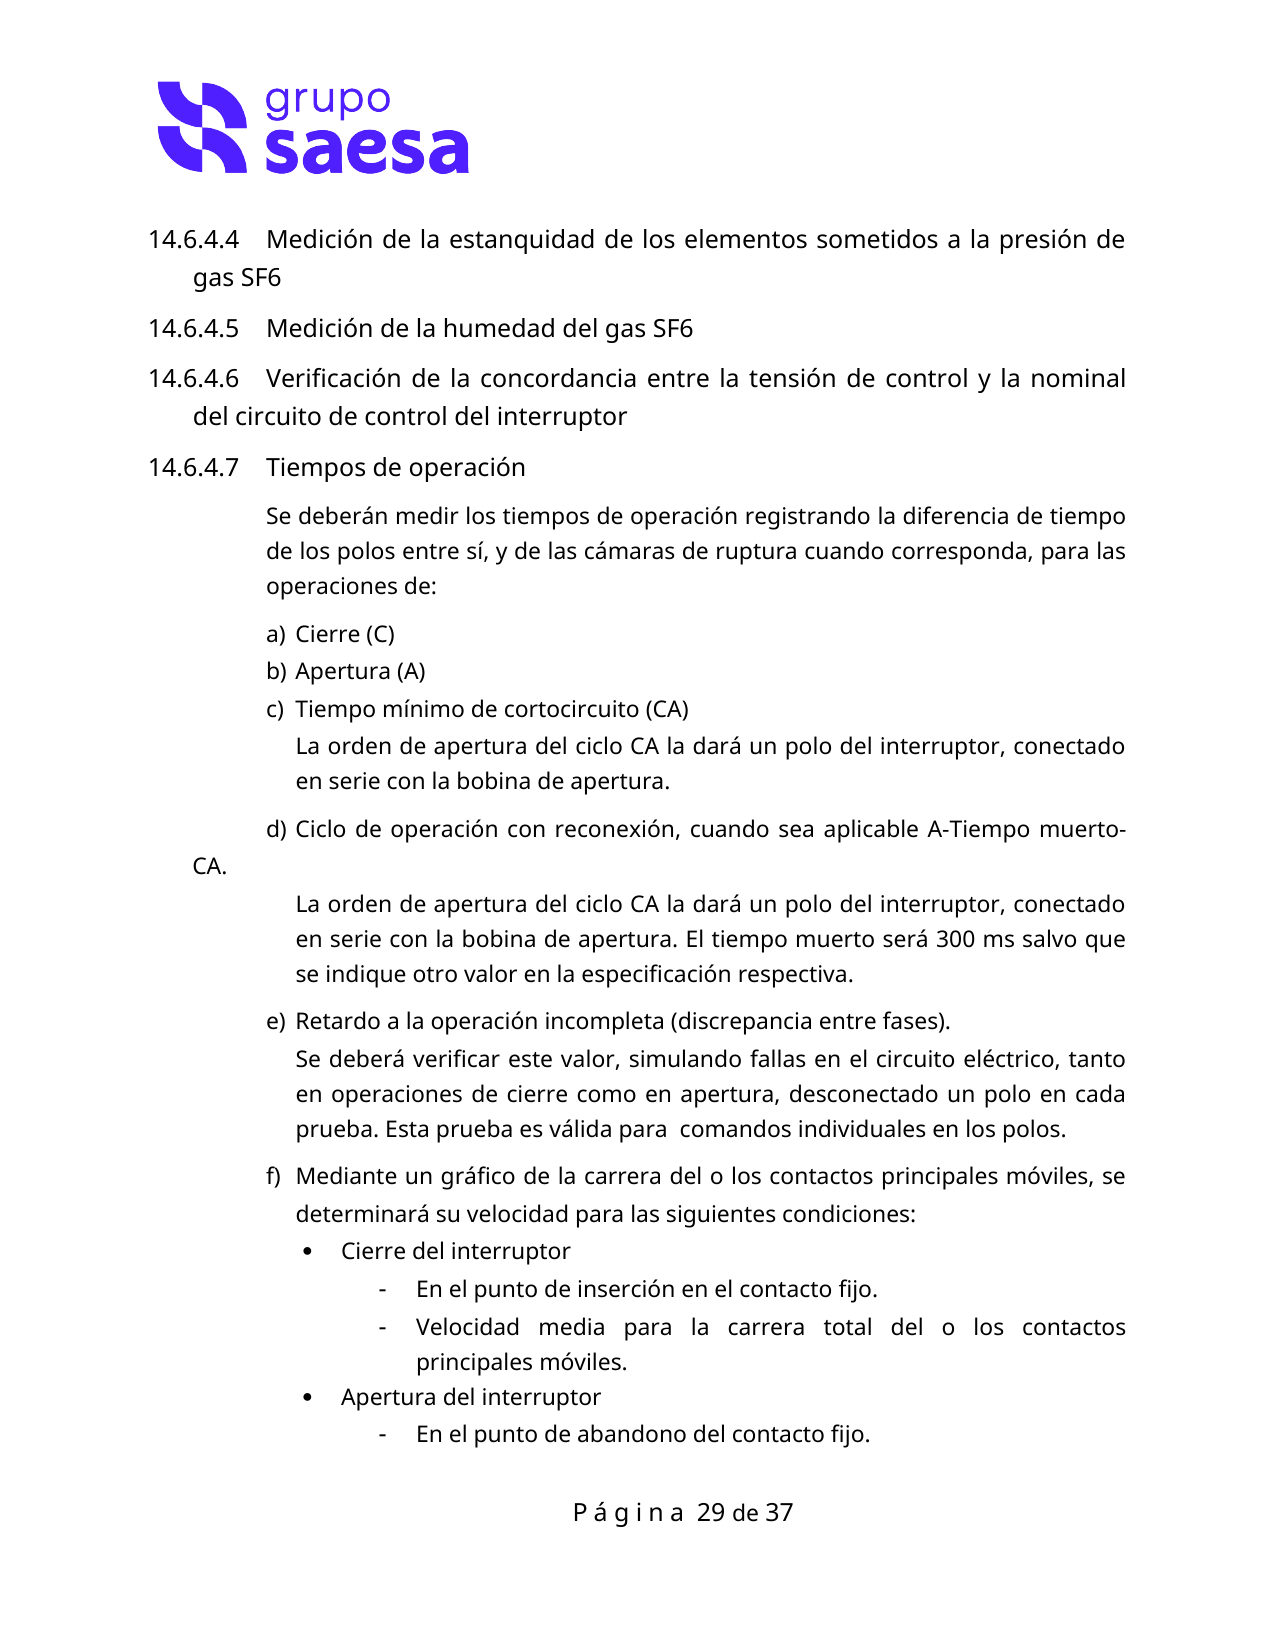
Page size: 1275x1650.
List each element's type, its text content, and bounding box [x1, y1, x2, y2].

list Apertura del interruptor [303, 1381, 1127, 1412]
subtitle Verificación de la concordancia entre la tensión de control y la nominal del circuito de control del interruptor [148, 361, 1127, 433]
list En el punto de abandono del contacto fijo. [378, 1416, 1127, 1450]
list Apertura (A) [192, 655, 1127, 686]
list Tiempo mínimo de cortocircuito (CA) [192, 693, 1127, 724]
list Velocidad media para la carrera total del o los contactos principales móviles. [378, 1308, 1127, 1377]
picture [147, 73, 478, 177]
subtitle Tiempos de operación [148, 449, 1127, 484]
list Cierre del interruptor [303, 1235, 1127, 1266]
list Retardo a la operación incompleta (discrepancia entre fases). [192, 1005, 1127, 1036]
text La orden de apertura del ciclo CA la dará un polo del interruptor, conectado en serie con la bobina de apertura. [295, 730, 1127, 796]
list Mediante un gráfico de la carrera del o los contactos principales móviles, se determinará su velocidad para las siguientes condiciones: [266, 1160, 1127, 1229]
subtitle Medición de la humedad del gas SF6 [148, 310, 1127, 344]
list Ciclo de operación con reconexión, cuando sea aplicable A-Tiempo muerto-CA. [192, 813, 1127, 881]
subtitle Medición de la estanquidad de los elementos sometidos a la presión de gas SF6 [148, 221, 1127, 294]
text Se deberán medir los tiempos de operación registrando la diferencia de tiempo de los polos entre sí, y de las cámaras de ruptura cuando corresponda, para las operaciones de: [266, 500, 1127, 601]
list Cierre (C) [192, 618, 1127, 649]
text La orden de apertura del ciclo CA la dará un polo del interruptor, conectado en serie con la bobina de apertura. El tiempo muerto será 300 ms salvo que se indique otro valor en la especificación respectiva. [295, 888, 1127, 989]
text Se deberá verificar este valor, simulando fallas en el circuito eléctrico, tanto en operaciones de cierre como en apertura, desconectado un polo en cada prueba. Esta prueba es válida para comandos individuales en los polos. [295, 1043, 1127, 1144]
list En el punto de inserción en el contacto fijo. [378, 1270, 1127, 1304]
